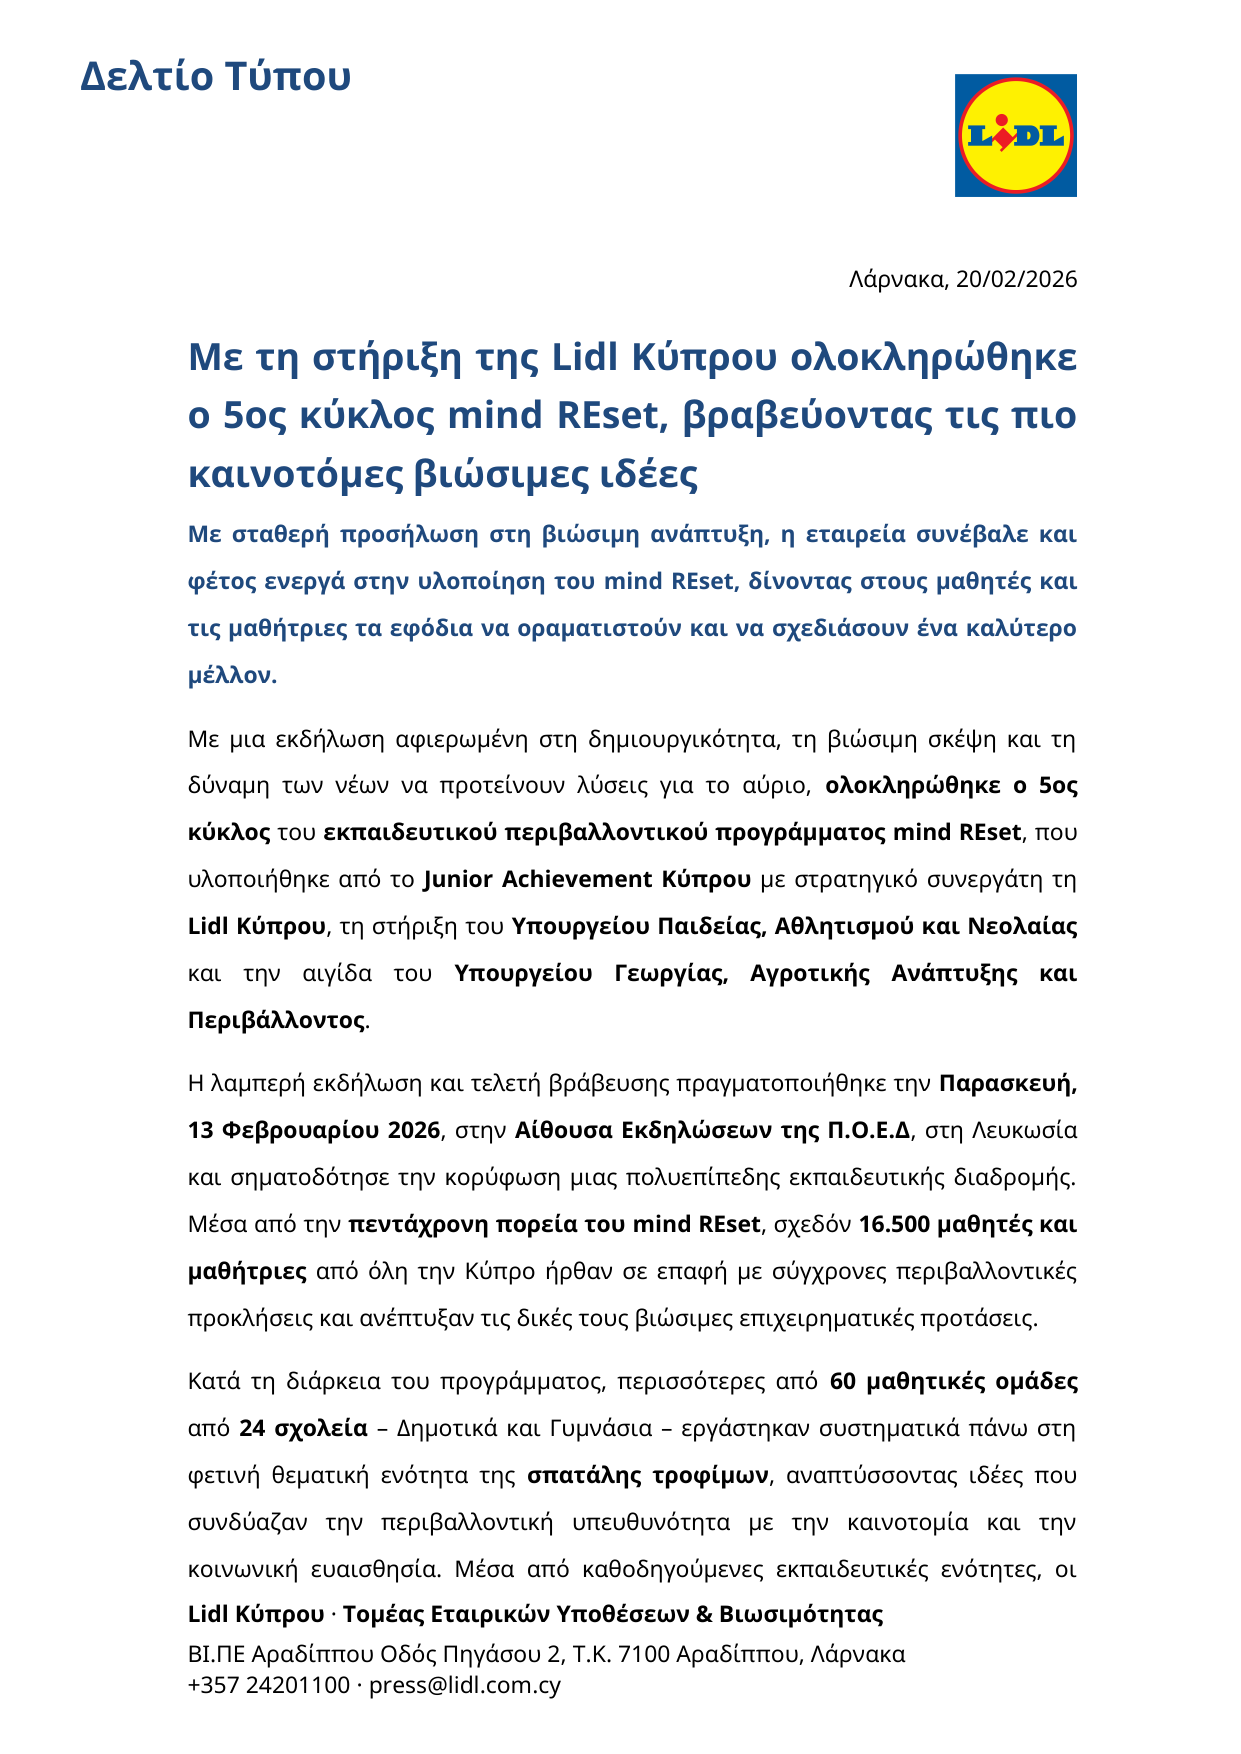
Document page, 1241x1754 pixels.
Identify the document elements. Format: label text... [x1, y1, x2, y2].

text Με μια εκδήλωση αφιερωμένη στη δημιουργικότητα, τη βιώσιμη σκέψη και τη δύναμη των νέων να προτείνουν λύσεις για το αύριο, ολοκληρώθηκε ο 5ος κύκλος του εκπαιδευτικού περιβαλλοντικού προγράμματος mind REset, που υλοποιήθηκε από το Junior Achievement Κύπρου με στρατηγικό συνεργάτη τη Lidl Κύπρου, τη στήριξη του Υπουργείου Παιδείας, Αθλητισμού και Νεολαίας και την αιγίδα του Υπουργείου Γεωργίας, Αγροτικής Ανάπτυξης και Περιβάλλοντος. [187, 722, 1078, 1035]
text Η λαμπερή εκδήλωση και τελετή βράβευσης πραγματοποιήθηκε την Παρασκευή, 13 Φεβρουαρίου 2026, στην Αίθουσα Εκδηλώσεων της Π.Ο.Ε.Δ, στη Λευκωσία και σηματοδότησε την κορύφωση μιας πολυεπίπεδης εκπαιδευτικής διαδρομής. Μέσα από την πεντάχρονη πορεία του mind REset, σχεδόν 16.500 μαθητές και μαθήτριες από όλη την Κύπρο ήρθαν σε επαφή με σύγχρονες περιβαλλοντικές προκλήσεις και ανέπτυξαν τις δικές τους βιώσιμες επιχειρηματικές προτάσεις. [187, 1067, 1078, 1333]
text Με σταθερή προσήλωση στη βιώσιμη ανάπτυξη, η εταιρεία συνέβαλε και φέτος ενεργά στην υλοποίηση του mind REset, δίνοντας στους μαθητές και τις μαθήτριες τα εφόδια να οραματιστούν και να σχεδιάσουν ένα καλύτερο μέλλον. [187, 518, 1078, 690]
picture [954, 73, 1078, 198]
text Λάρνακα, 20/02/2026 [187, 263, 1078, 294]
text Με τη στήριξη της Lidl Κύπρου ολοκληρώθηκε ο 5ος κύκλος mind REset, βραβεύοντας τις πιο καινοτόμες βιώσιμες ιδέες [187, 330, 1078, 498]
